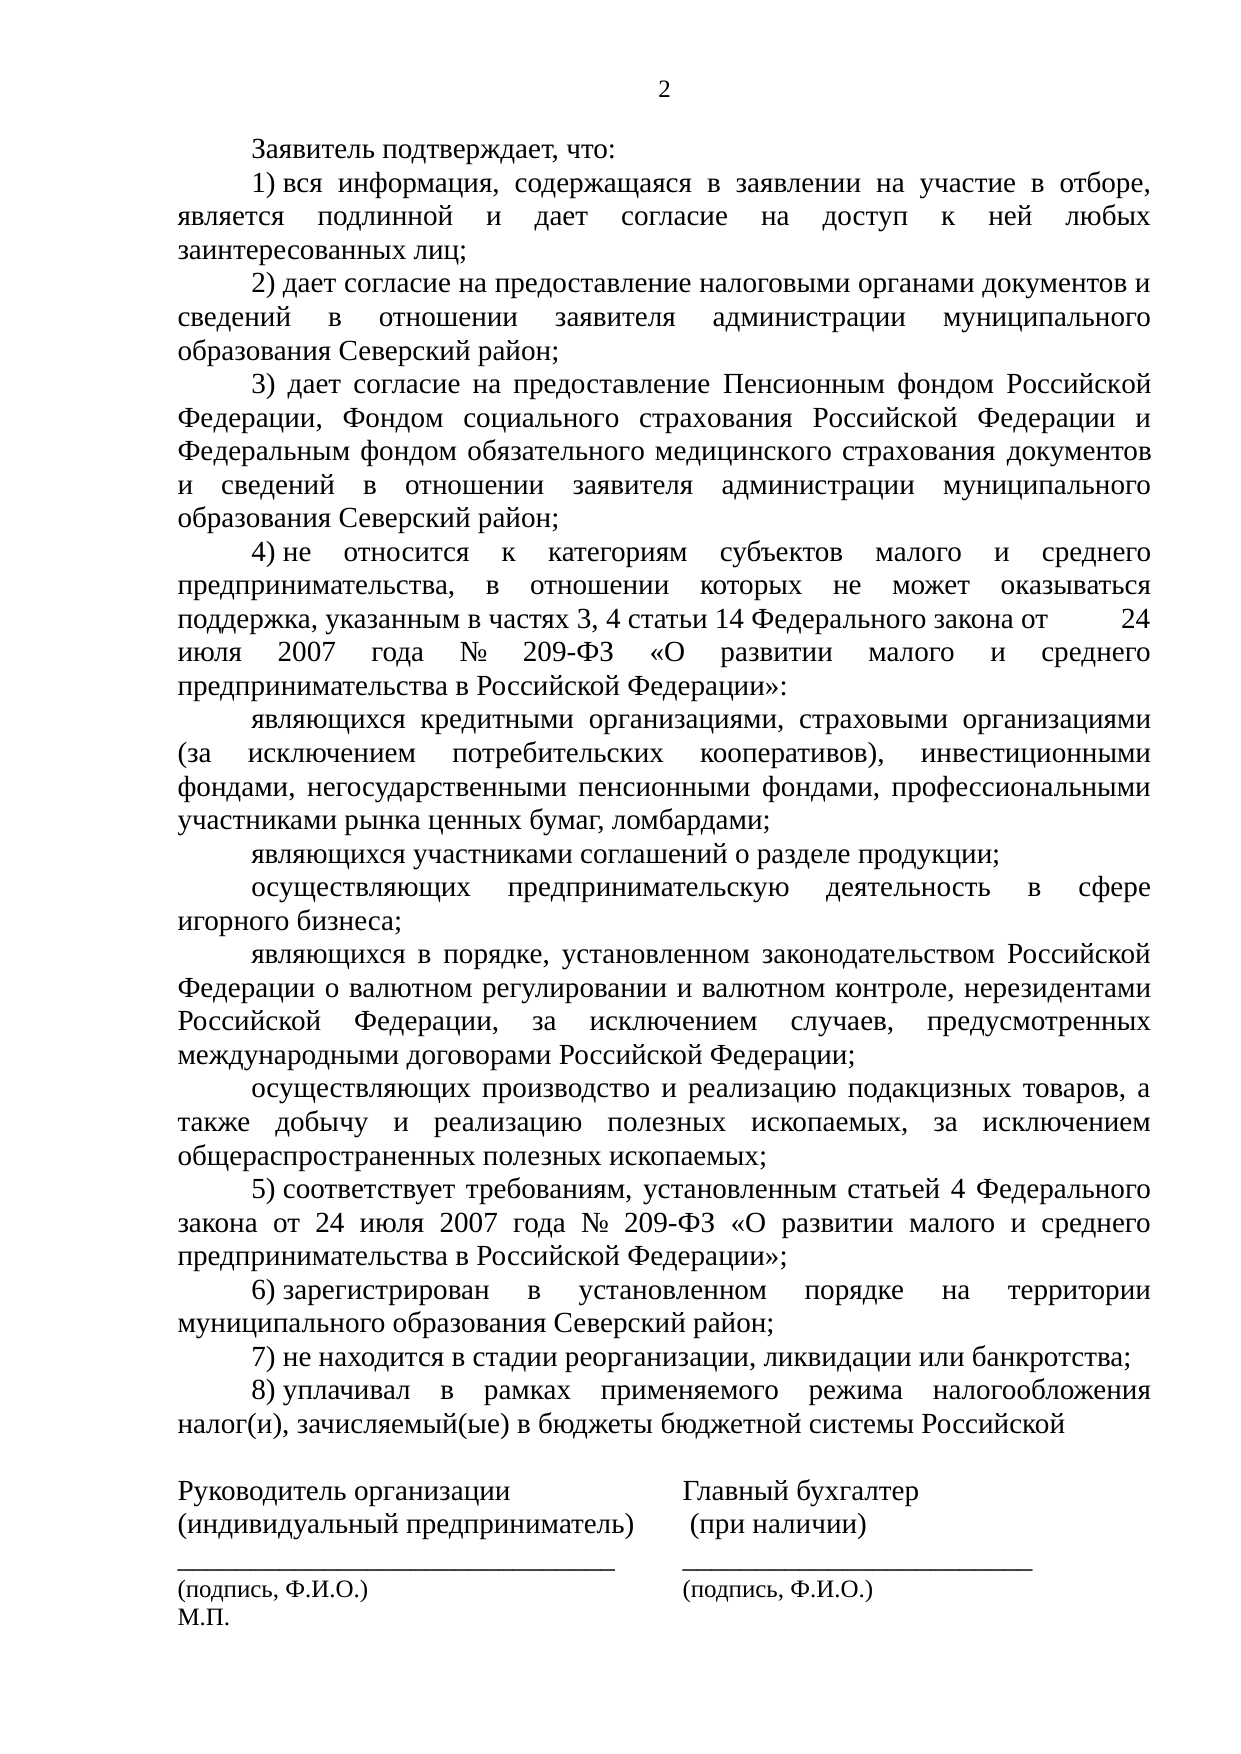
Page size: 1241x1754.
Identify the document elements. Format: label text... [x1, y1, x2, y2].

text 7) не находится в стадии реорганизации, ликвидации или банкротства; [177, 1339, 1152, 1372]
text 8) уплачивал в рамках применяемого режима налогообложения налог(и), зачисляемый(ые) в бюджеты бюджетной системы Российской [177, 1372, 1152, 1439]
text являющихся участниками соглашений о разделе продукции; [177, 836, 1152, 869]
text являющихся в порядке, установленном законодательством Российской Федерации о валютном регулировании и валютном контроле, нерезидентами Российской Федерации, за исключением случаев, предусмотренных международными договорами Российской Федерации; [177, 936, 1152, 1071]
text 2) дает согласие на предоставление налоговыми органами документов и сведений в отношении заявителя администрации муниципального образования Северский район; [177, 266, 1152, 366]
text являющихся кредитными организациями, страховыми организациями (за исключением потребительских кооперативов), инвестиционными фондами, негосударственными пенсионными фондами, профессиональными участниками рынка ценных бумаг, ломбардами; [177, 702, 1152, 836]
table_header Главный бухгалтер (при наличии) ________________________ (подпись, Ф.И.О.) [671, 1440, 1163, 1665]
text 4) не относится к категориям субъектов малого и среднего предпринимательства, в отношении которых не может оказываться поддержка, указанным в частях 3, 4 статьи 14 Федерального закона от 24 июля 2007 года № 209-ФЗ «О развитии малого и среднего предпринимательства в Российской Федерации»: [177, 534, 1152, 702]
text 6) зарегистрирован в установленном порядке на территории муниципального образования Северский район; [177, 1272, 1152, 1339]
table_header Руководитель организации (индивидуальный предприниматель) ______________________________ (подпись, Ф.И.О.) М.П. [166, 1440, 671, 1665]
text осуществляющих предпринимательскую деятельность в сфере игорного бизнеса; [177, 869, 1152, 936]
text 3) дает согласие на предоставление Пенсионным фондом Российской Федерации, Фондом социального страхования Российской Федерации и Федеральным фондом обязательного медицинского страхования документов и сведений в отношении заявителя администрации муниципального образования Северский район; [177, 366, 1152, 534]
text осуществляющих производство и реализацию подакцизных товаров, а также добычу и реализацию полезных ископаемых, за исключением общераспространенных полезных ископаемых; [177, 1071, 1152, 1171]
text Заявитель подтверждает, что: [177, 131, 1152, 165]
text 1) вся информация, содержащаяся в заявлении на участие в отборе, является подлинной и дает согласие на доступ к ней любых заинтересованных лиц; [177, 165, 1152, 266]
text 5) соответствует требованиям, установленным статьей 4 Федерального закона от 24 июля 2007 года № 209-ФЗ «О развитии малого и среднего предпринимательства в Российской Федерации»; [177, 1171, 1152, 1272]
